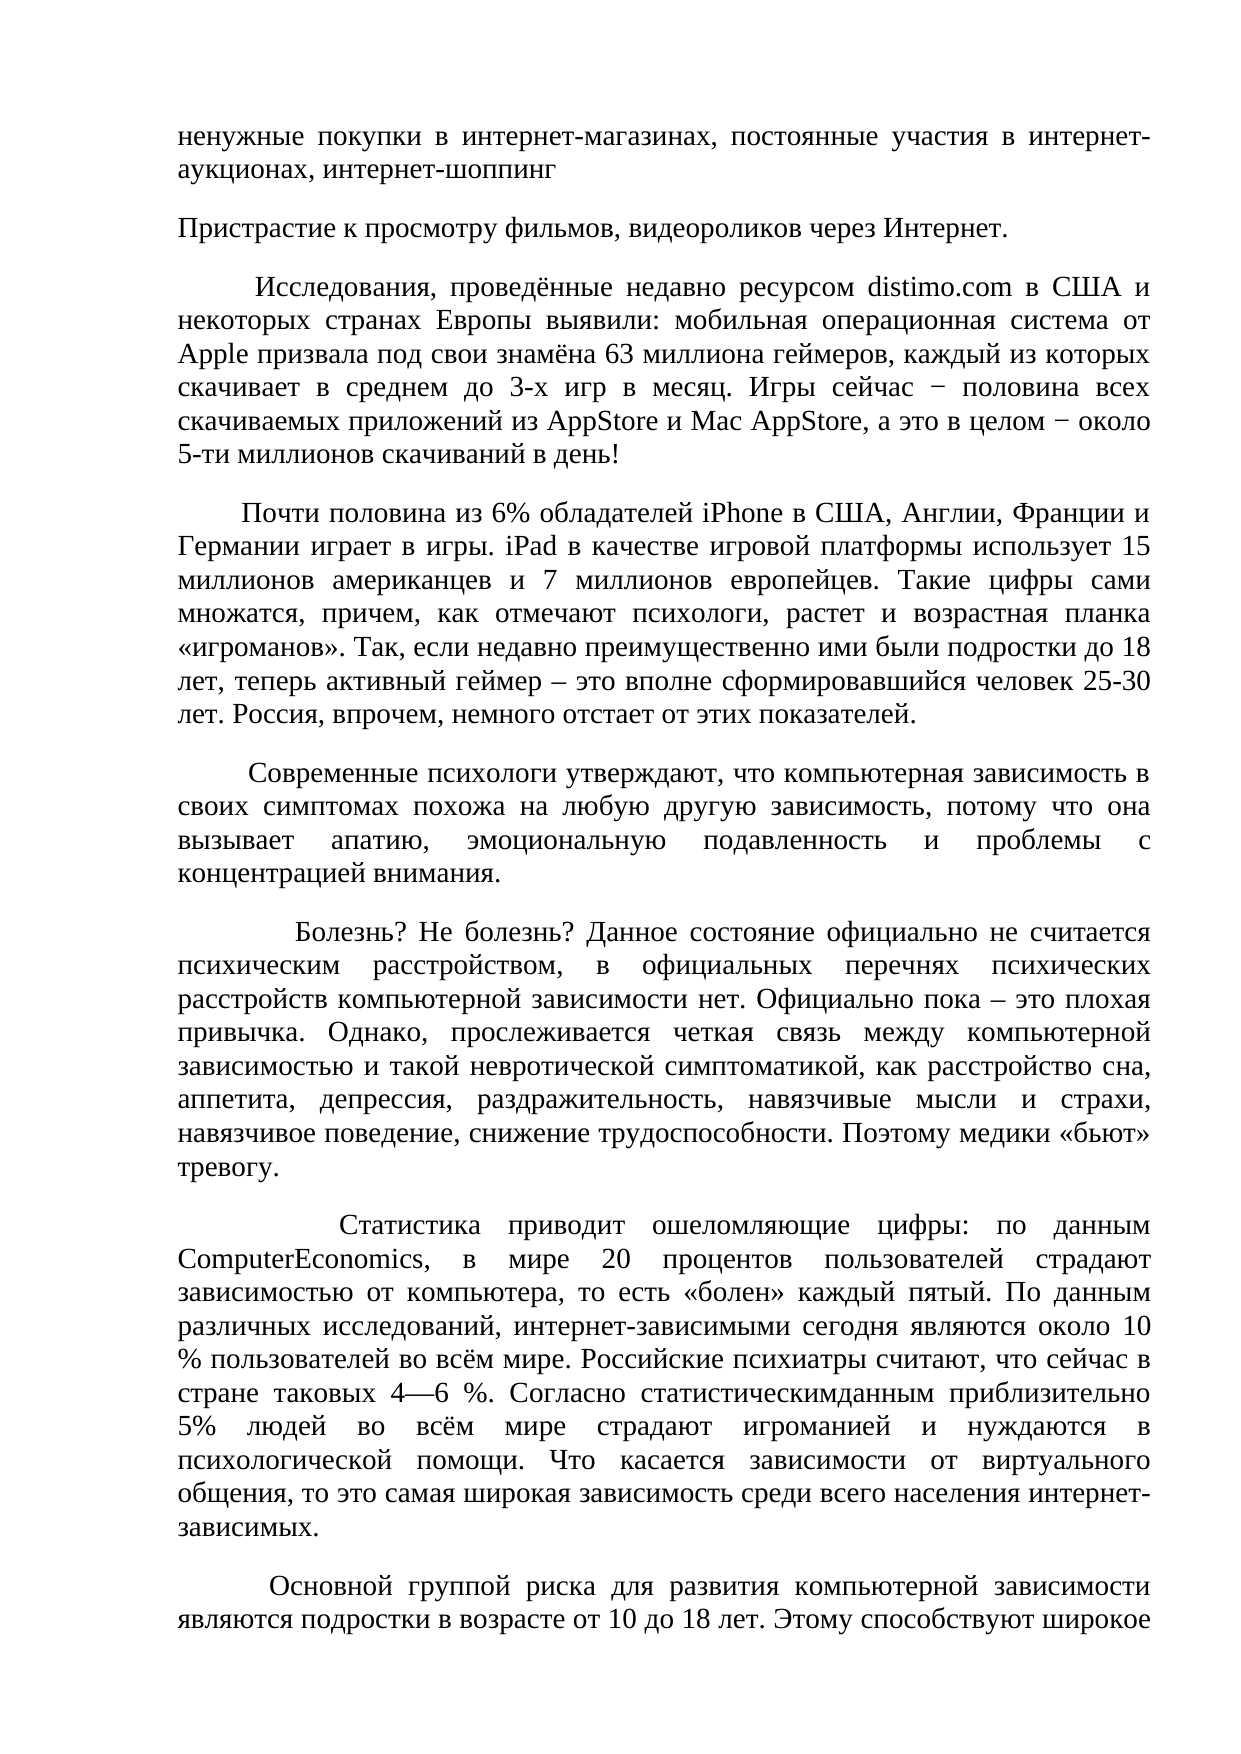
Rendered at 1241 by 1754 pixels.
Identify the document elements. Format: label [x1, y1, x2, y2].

table_header [177, 118, 1152, 1635]
